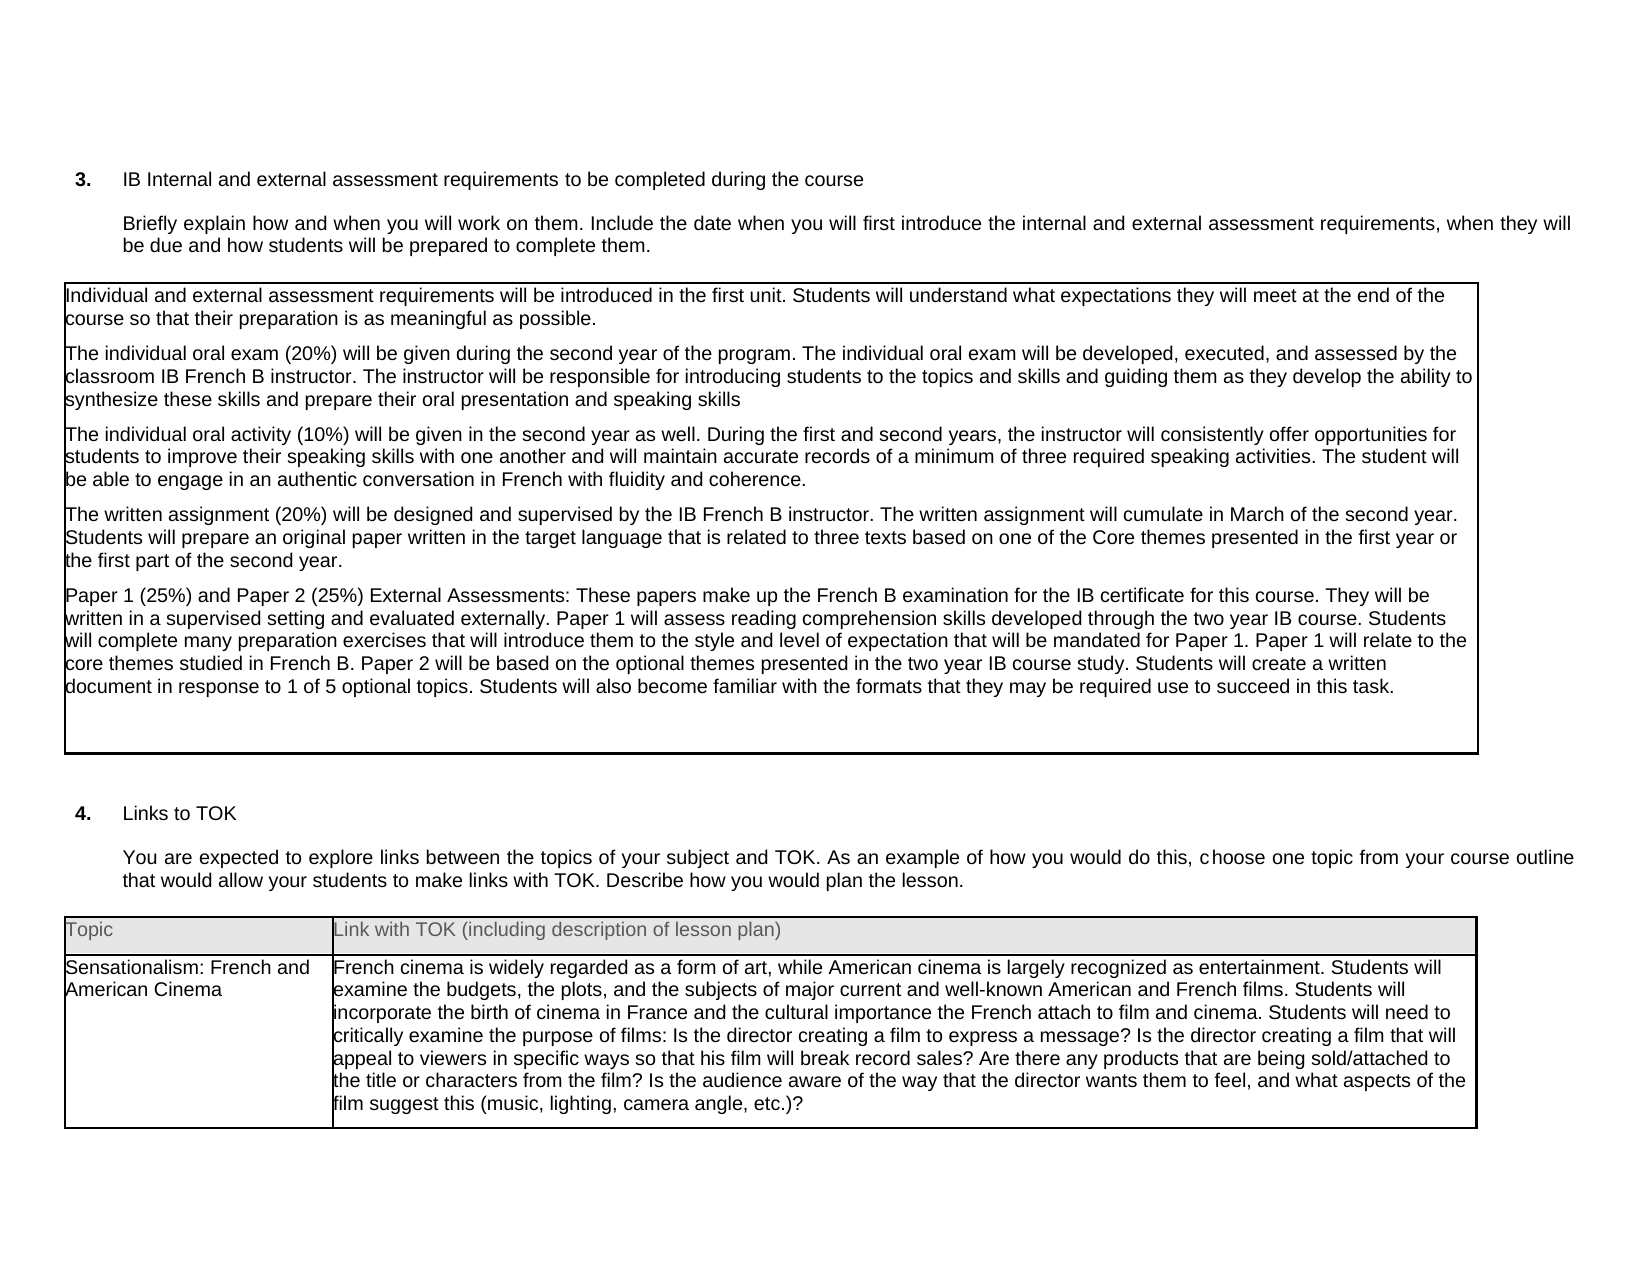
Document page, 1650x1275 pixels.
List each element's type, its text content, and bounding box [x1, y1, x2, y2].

table_header Topic [66, 918, 332, 953]
subtitle IB Internal and external assessment requirements to be completed during the course [75, 168, 1575, 191]
table_cell French cinema is widely regarded as a form of art, while American cinema is largely recognized as entertainment. Students will examine the budgets, the plots, and the subjects of major current and well-known American and French films. Students will incorporate the birth of cinema in France and the cultural importance the French attach to film and cinema. Students will need to critically examine the purpose of films: Is the director creating a film to express a message? Is the director creating a film that will appeal to viewers in specific ways so that his film will break record sales? Are there any products that are being sold/attached to the title or characters from the film? Is the audience aware of the way that the director wants them to feel, and what aspects of the film suggest this (music, lighting, camera angle, etc.)? [334, 956, 1475, 1127]
list Briefly explain how and when you will work on them. Include the date when you will first introduce the internal and external assessment requirements, when they will be due and how students will be prepared to complete them. [122, 212, 1575, 257]
table_header Individual and external assessment requirements will be introduced in the first unit. Students will understand what expectations they will meet at the end of the course so that their preparation is as meaningful as possible. The individual oral exam (20%) will be given during the second year of the program. The individual oral exam will be developed, executed, and assessed by the classroom IB French B instructor. The instructor will be responsible for introducing students to the topics and skills and guiding them as they develop the ability to synthesize these skills and prepare their oral presentation and speaking skills The individual oral activity (10%) will be given in the second year as well. During the first and second years, the instructor will consistently offer opportunities for students to improve their speaking skills with one another and will maintain accurate records of a minimum of three required speaking activities. The student will be able to engage in an authentic conversation in French with fluidity and coherence. The written assignment (20%) will be designed and supervised by the IB French B instructor. The written assignment will cumulate in March of the second year. Students will prepare an original paper written in the target language that is related to three texts based on one of the Core themes presented in the first year or the first part of the second year. Paper 1 (25%) and Paper 2 (25%) External Assessments: These papers make up the French B examination for the IB certificate for this course. They will be written in a supervised setting and evaluated externally. Paper 1 will assess reading comprehension skills developed through the two year IB course. Students will complete many preparation exercises that will introduce them to the style and level of expectation that will be mandated for Paper 1. Paper 1 will relate to the core themes studied in French B. Paper 2 will be based on the optional themes presented in the two year IB course study. Students will create a written document in response to 1 of 5 optional topics. Students will also become familiar with the formats that they may be required use to succeed in this task. [66, 284, 1477, 752]
list You are expected to explore links between the topics of your subject and TOK. As an example of how you would do this, choose one topic from your course outline that would allow your students to make links with TOK. Describe how you would plan the lesson. [122, 846, 1575, 891]
table_cell Sensationalism: French and American Cinema [66, 956, 332, 1127]
table_header Link with TOK (including description of lesson plan) [334, 918, 1475, 953]
subtitle Links to TOK [75, 802, 1575, 825]
